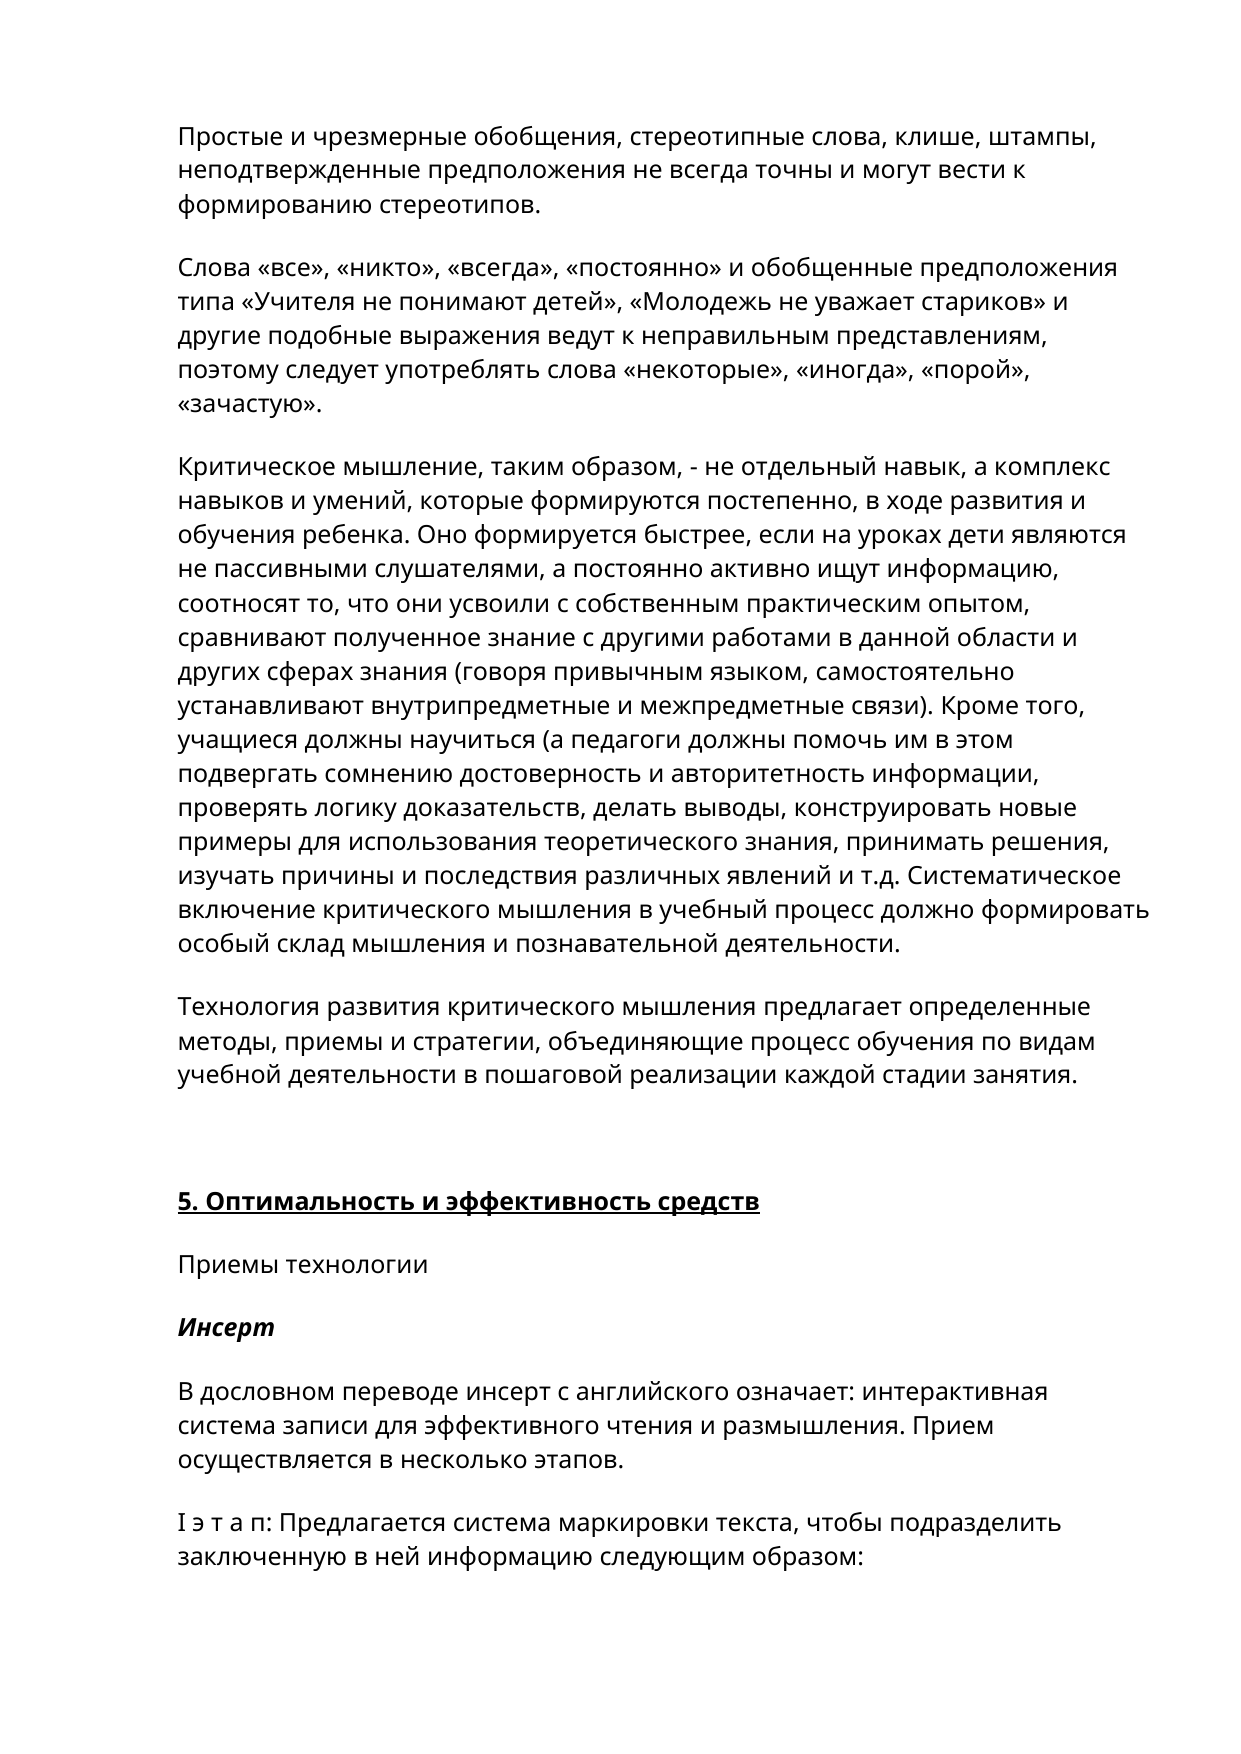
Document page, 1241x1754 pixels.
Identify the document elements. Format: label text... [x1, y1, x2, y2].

text Слова «все», «никто», «всегда», «постоянно» и обобщенные предположения типа «Учителя не понимают детей», «Молодежь не уважает стариков» и другие подобные выражения ведут к неправильным представлениям, поэтому следует употреблять слова «некоторые», «иногда», «порой», «зачастую». [177, 249, 1152, 420]
text Критическое мышление, таким образом, - не отдельный навык, а комплекс навыков и умений, которые формируются постепенно, в ходе развития и обучения ребенка. Оно формируется быстрее, если на уроках дети являются не пассивными слушателями, а постоянно активно ищут информацию, соотносят то, что они усвоили с собственным практическим опытом, сравнивают полученное знание с другими работами в данной области и других сферах знания (говоря привычным языком, самостоятельно устанавливают внутрипредметные и межпредметные связи). Кроме того, учащиеся должны научиться (а педагоги должны помочь им в этом подвергать сомнению достоверность и авторитетность информации, проверять логику доказательств, делать выводы, конструировать новые примеры для использования теоретического знания, принимать решения, изучать причины и последствия различных явлений и т.д. Систематическое включение критического мышления в учебный процесс должно формировать особый склад мышления и познавательной деятельности. [177, 449, 1152, 960]
text I э т а п: Предлагается система маркировки текста, чтобы подразделить заключенную в ней информацию следующим образом: [177, 1505, 1152, 1573]
text 5. Оптимальность и эффективность средств [177, 1184, 1152, 1218]
text Приемы технологии [177, 1247, 1152, 1281]
text Инсерт [177, 1310, 1152, 1344]
text В дословном переводе инсерт с английского означает: интерактивная система записи для эффективного чтения и размышления. Прием осуществляется в несколько этапов. [177, 1373, 1152, 1476]
text Простые и чрезмерные обобщения, стереотипные слова, клише, штампы, неподтвержденные предположения не всегда точны и могут вести к формированию стереотипов. [177, 118, 1152, 220]
text Технология развития критического мышления предлагает определенные методы, приемы и стратегии, объединяющие процесс обучения по видам учебной деятельности в пошаговой реализации каждой стадии занятия. [177, 989, 1152, 1091]
